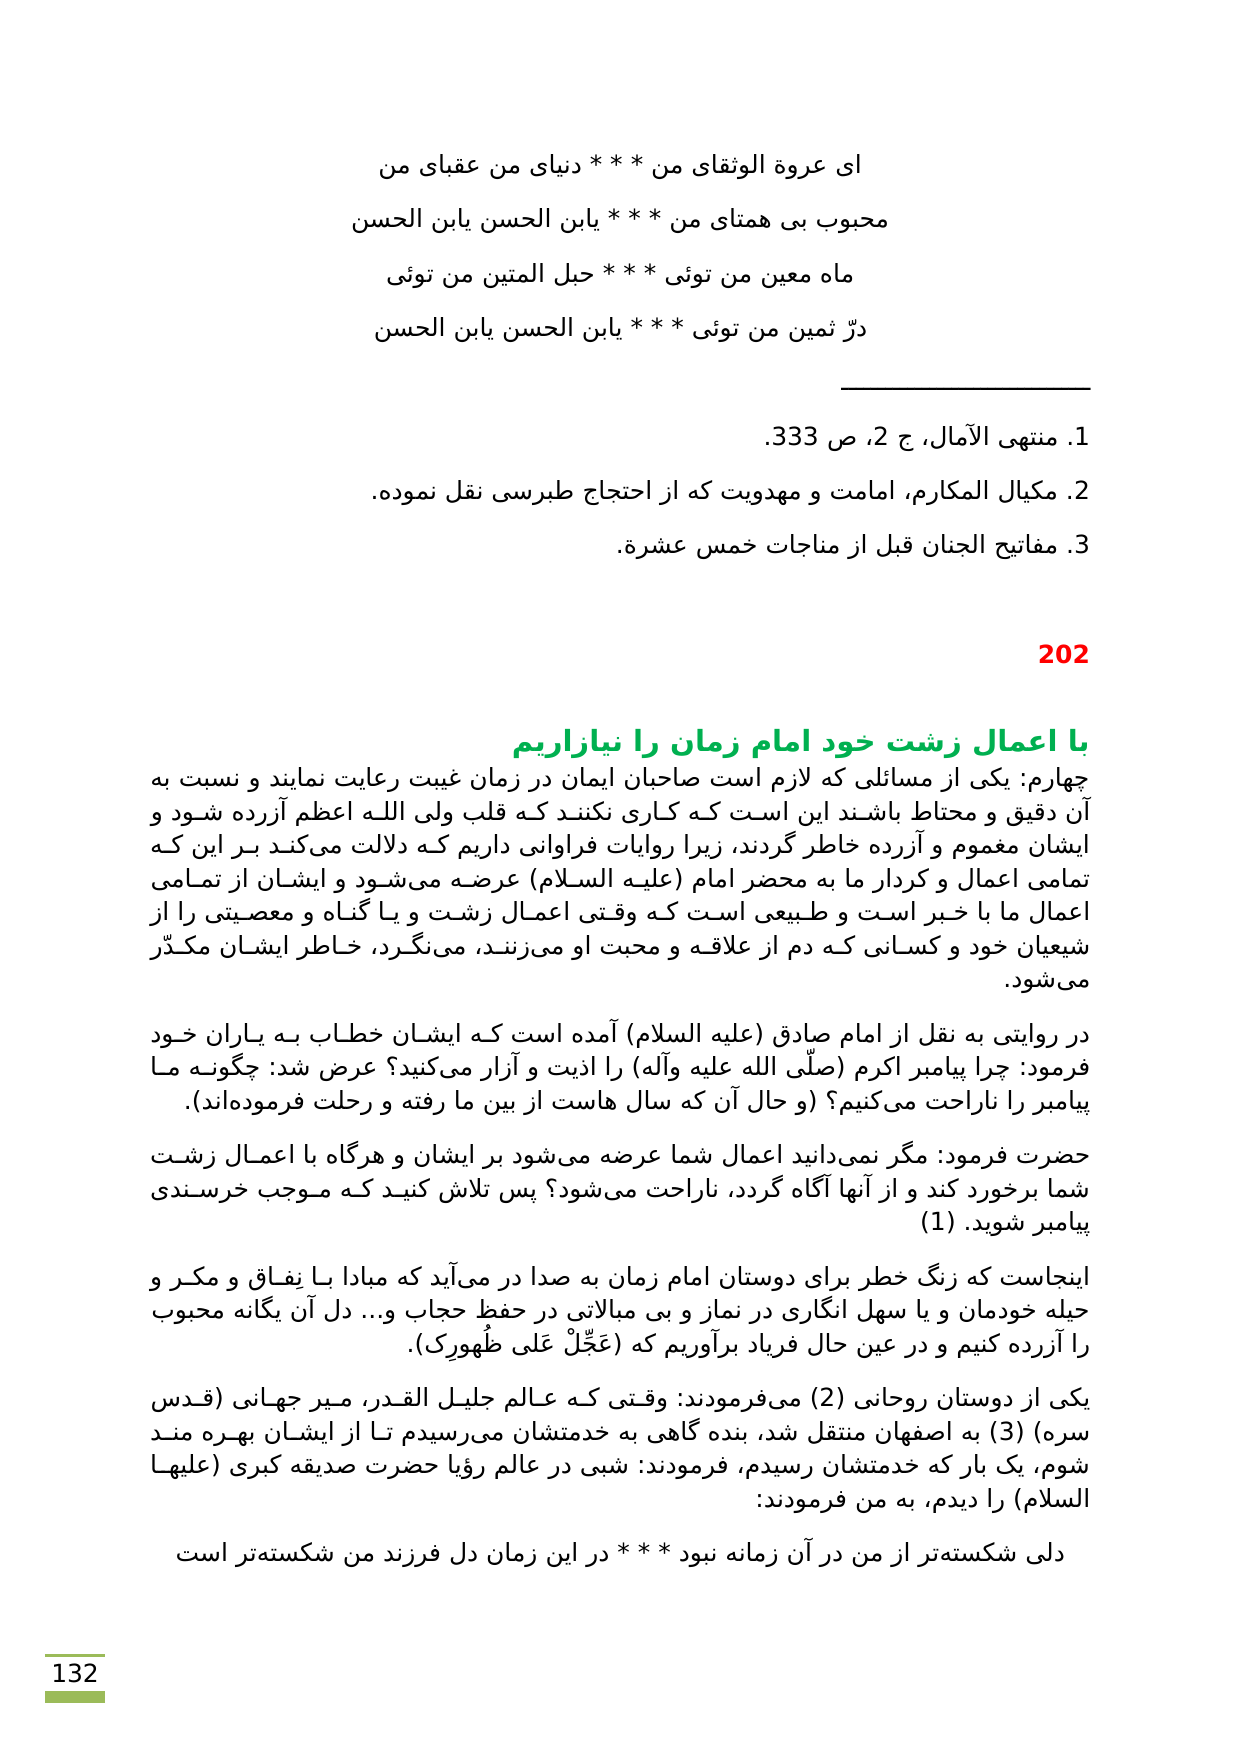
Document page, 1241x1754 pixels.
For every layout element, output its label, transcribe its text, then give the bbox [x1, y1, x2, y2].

text 3. مفاتیح الجنان قبل از مناجات خمس عشرة. [150, 531, 1090, 560]
text 2. مکیال المکارم، امامت و مهدویت که از احتجاج طبرسی نقل نموده. [150, 476, 1090, 505]
text یکی از دوستان روحانی (2) می‌فرمودند: وقتی که عالم جلیل القدر، میر جهانی (قدس سره) (3) به اصفهان منتقل شد، بنده گاهی به خدمتشان می‌رسیدم تا از ایشان بهره مند شوم، یک بار که خدمتشان رسیدم، فرمودند: شبی در عالم رؤیا حضرت صدیقه کبری (علیها السلام) را دیدم، به من فرمودند: [150, 1383, 1090, 1513]
text ای عروة الوثقای من * * * دنیای من عقبای من [150, 150, 1090, 179]
text در روایتی به نقل از امام صادق (علیه السلام) آمده است که ایشان خطاب به یاران خود فرمود: چرا پیامبر اکرم (صلّی الله علیه وآله) را اذیت و آزار می‌کنید؟ عرض شد: چگونه ما پیامبر را ناراحت می‌کنیم؟ (و حال آن که سال هاست از بین ما رفته و رحلت فرموده‌اند). [150, 1019, 1090, 1115]
text 202 [150, 641, 1090, 670]
text اینجاست که زنگ خطر برای دوستان امام زمان به صدا در می‌آید که مبادا با نِفاق و مکر و حیله خودمان و یا سهل انگاری در نماز و بی مبالاتی در حفظ حجاب و... دل آن یگانه محبوب را آزرده کنیم و در عین حال فریاد برآوریم که (عَجِّلْ عَلی ظُهورِک). [150, 1262, 1090, 1358]
text ــــــــــــــــــــــــــــــــــ [150, 367, 1090, 397]
text چهارم: یکی از مسائلی که لازم است صاحبان ایمان در زمان غیبت رعایت نمایند و نسبت به آن دقیق و محتاط باشند این است که کاری نکنند که قلب ولی الله اعظم آزرده شود و ایشان مغموم و آزرده خاطر گردند، زیرا روایات فراوانی داریم که دلالت می‌کند بر این که تمامی اعمال و کردار ما به محضر امام (علیه السلام) عرضه می‌شود و ایشان از تمامی اعمال ما با خبر است و طبیعی است که وقتی اعمال زشت و یا گناه و معصیتی را از شیعیان خود و کسانی که دم از علاقه و محبت او می‌زنند، می‌نگرد، خاطر ایشان مکدّر می‌شود. [150, 763, 1090, 994]
text دلی شکسته‌تر از من در آن زمانه نبود * * * در این زمان دل فرزند من شکسته‌تر است [150, 1538, 1090, 1567]
text 1. منتهی الآمال، ج 2، ص 333. [150, 422, 1090, 451]
text حضرت فرمود: مگر نمی‌دانید اعمال شما عرضه می‌شود بر ایشان و هرگاه با اعمال زشت شما برخورد کند و از آنها آگاه گردد، ناراحت می‌شود؟ پس تلاش کنید که موجب خرسندی پیامبر شوید. (1) [150, 1140, 1090, 1237]
text ماه معین من توئی * * * حبل المتین من توئی [150, 259, 1090, 288]
subtitle با اعمال زشت خود امام زمان را نیازاریم [150, 724, 1090, 758]
text درّ ثمین من توئی * * * یابن الحسن یابن الحسن [150, 313, 1090, 342]
text محبوب بی همتای من * * * یابن الحسن یابن الحسن [150, 204, 1090, 233]
